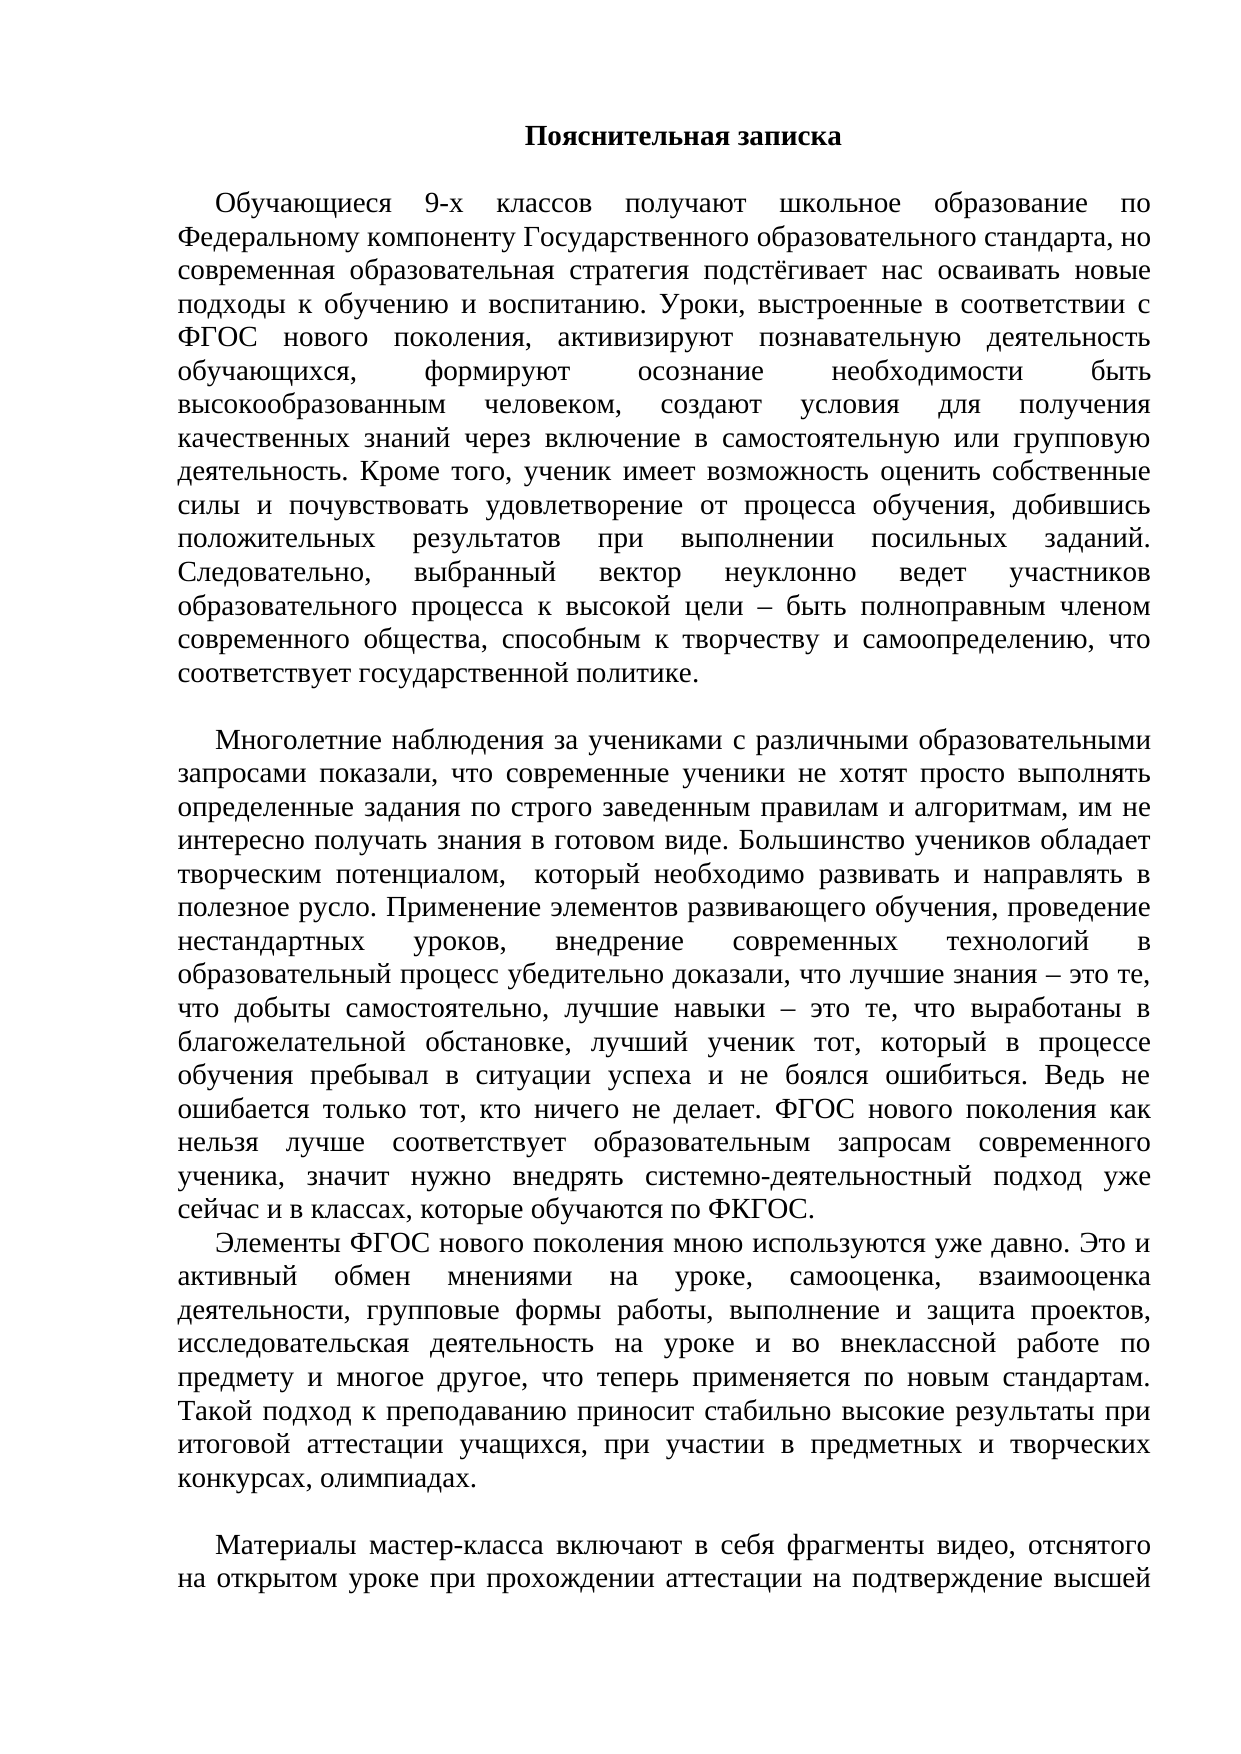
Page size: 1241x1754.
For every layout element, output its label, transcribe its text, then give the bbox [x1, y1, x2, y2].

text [177, 1527, 1152, 1594]
text Многолетние наблюдения за учениками с различными образовательными запросами показали, что современные ученики не хотят просто выполнять определенные задания по строго заведенным правилам и алгоритмам, им не интересно получать знания в готовом виде. Большинство учеников обладает творческим потенциалом, который необходимо развивать и направлять в полезное русло. Применение элементов развивающего обучения, проведение нестандартных уроков, внедрение современных технологий в образовательный процесс убедительно доказали, что лучшие знания – это те, что добыты самостоятельно, лучшие навыки – это те, что выработаны в благожелательной обстановке, лучший ученик тот, который в процессе обучения пребывал в ситуации успеха и не боялся ошибиться. Ведь не ошибается только тот, кто ничего не делает. ФГОС нового поколения как нельзя лучше соответствует образовательным запросам современного ученика, значит нужно внедрять системно-деятельностный подход уже сейчас и в классах, которые обучаются по ФКГОС. [177, 722, 1152, 1225]
text Элементы ФГОС нового поколения мною используются уже давно. Это и активный обмен мнениями на уроке, самооценка, взаимооценка деятельности, групповые формы работы, выполнение и защита проектов, исследовательская деятельность на уроке и во внеклассной работе по предмету и многое другое, что теперь применяется по новым стандартам. Такой подход к преподаванию приносит стабильно высокие результаты при итоговой аттестации учащихся, при участии в предметных и творческих конкурсах, олимпиадах. [177, 1225, 1152, 1493]
text Пояснительная записка [177, 118, 1152, 152]
text Обучающиеся 9-х классов получают школьное образование по Федеральному компоненту Государственного образовательного стандарта, но современная образовательная стратегия подстёгивает нас осваивать новые подходы к обучению и воспитанию. Уроки, выстроенные в соответствии с ФГОС нового поколения, активизируют познавательную деятельность обучающихся, формируют осознание необходимости быть высокообразованным человеком, создают условия для получения качественных знаний через включение в самостоятельную или групповую деятельность. Кроме того, ученик имеет возможность оценить собственные силы и почувствовать удовлетворение от процесса обучения, добившись положительных результатов при выполнении посильных заданий. Следовательно, выбранный вектор неуклонно ведет участников образовательного процесса к высокой цели – быть полноправным членом современного общества, способным к творчеству и самоопределению, что соответствует государственной политике. [177, 185, 1152, 688]
